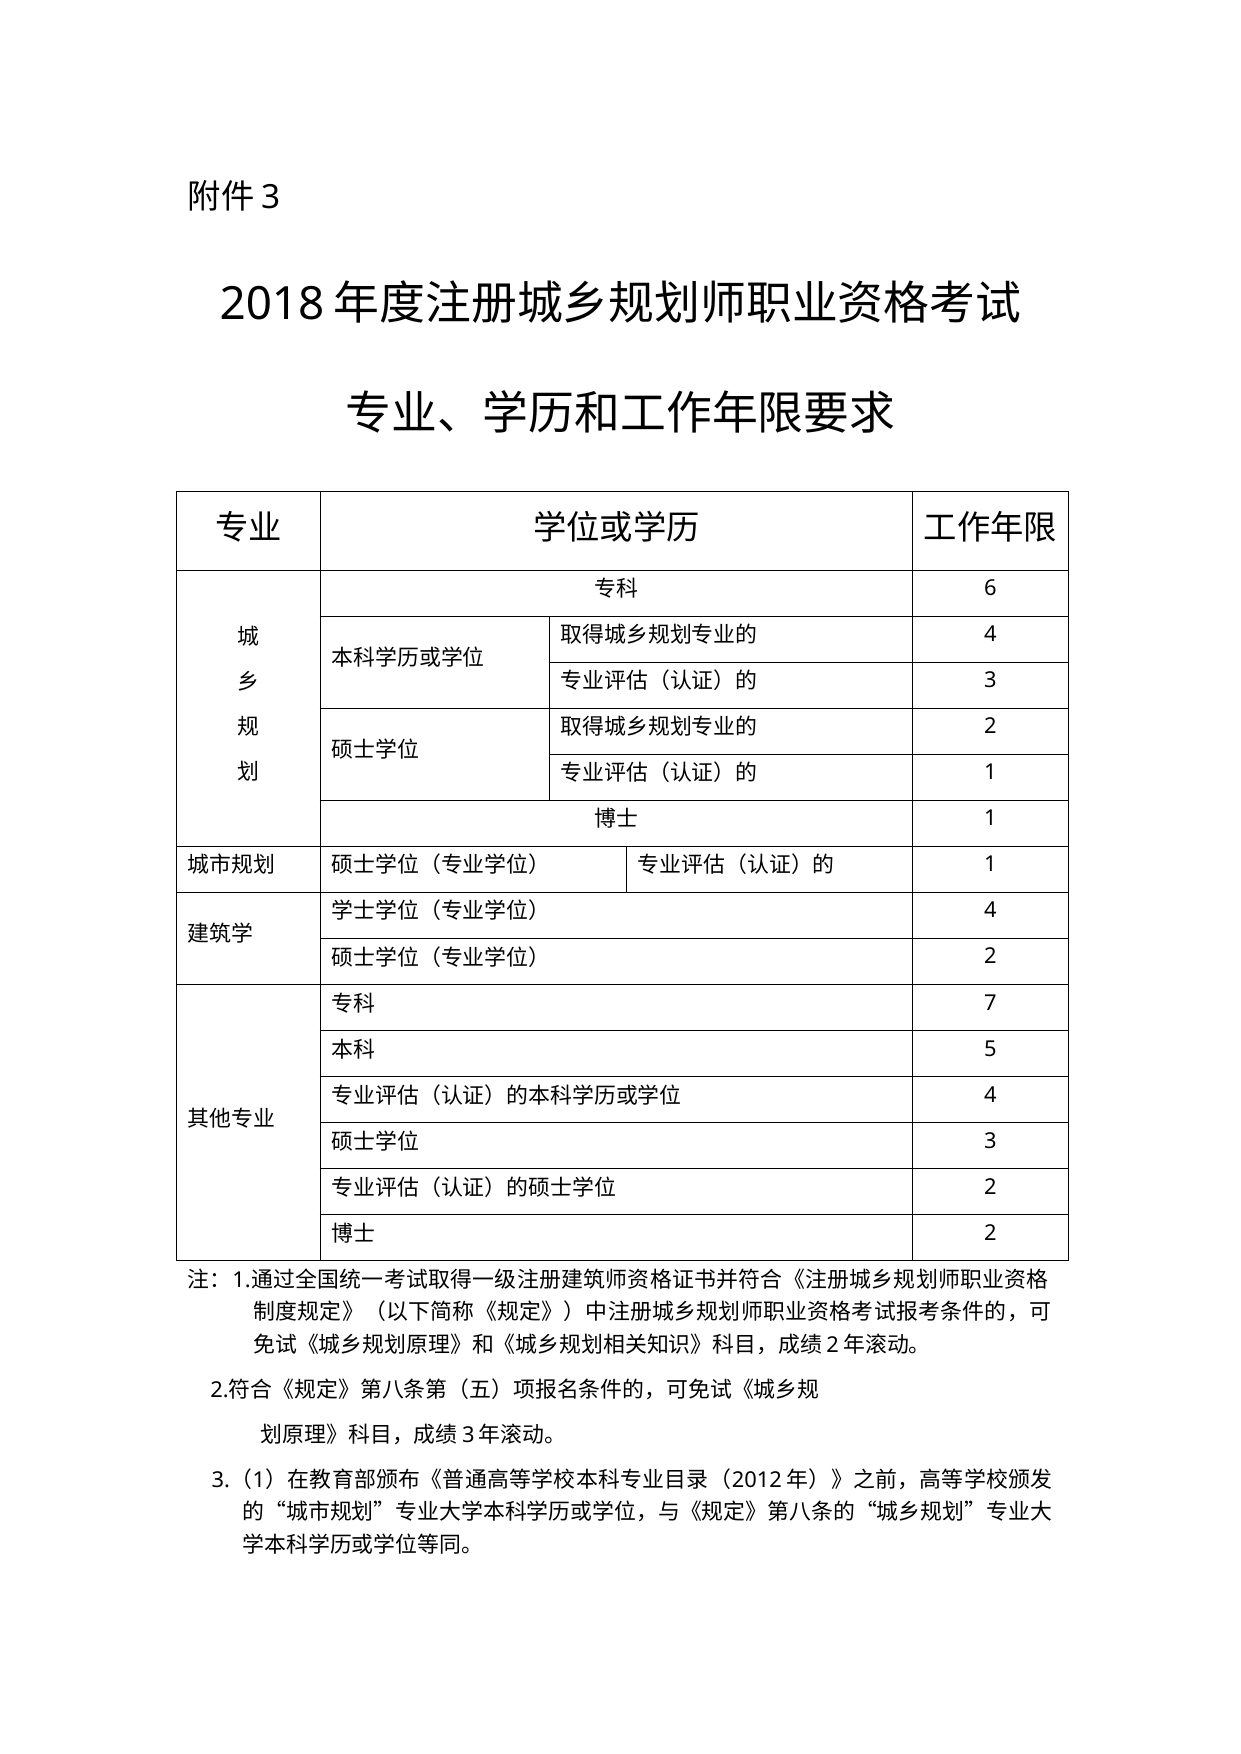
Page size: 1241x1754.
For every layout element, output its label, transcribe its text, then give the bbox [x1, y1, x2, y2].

table_cell 本科学历或学位 [321, 617, 549, 708]
table_cell 硕士学位 [321, 709, 549, 800]
table_cell 专科 [321, 571, 912, 616]
table_cell 专业评估（认证）的 [627, 847, 912, 892]
table_cell 4 [913, 617, 1068, 662]
table_cell 1 [913, 801, 1068, 846]
table_cell 学士学位（专业学位） [321, 893, 912, 938]
table_cell 1 [913, 847, 1068, 892]
table_cell 硕士学位（专业学位） [321, 847, 626, 892]
table_cell 城 乡 规 划 [177, 571, 320, 846]
table_cell 7 [913, 985, 1068, 1030]
table_cell 硕士学位（专业学位） [321, 939, 912, 984]
table_cell 建筑学 [177, 893, 320, 984]
table_header 工作年限 [913, 492, 1068, 570]
table_cell 2 [913, 1169, 1068, 1214]
text 2.符合《规定》第八条第（五）项报名条件的，可免试《城乡规 [187, 1371, 1053, 1404]
table_cell 3 [913, 663, 1068, 708]
text 附件3 [187, 162, 1053, 227]
table_cell 2 [913, 709, 1068, 754]
table_cell 其他专业 [177, 985, 320, 1260]
text 3.（1）在教育部颁布《普通高等学校本科专业目录（2012年）》之前，高等学校颁发的“城市规划”专业大学本科学历或学位，与《规定》第八条的“城乡规划”专业大学本科学历或学位等同。 [187, 1461, 1053, 1559]
table_cell 本科 [321, 1031, 912, 1076]
table_cell 4 [913, 893, 1068, 938]
table_cell 2 [913, 939, 1068, 984]
text 注：1.通过全国统一考试取得一级注册建筑师资格证书并符合《注册城乡规划师职业资格制度规定》（以下简称《规定》）中注册城乡规划师职业资格考试报考条件的，可免试《城乡规划原理》和《城乡规划相关知识》科目，成绩2年滚动。 [187, 1261, 1053, 1359]
table_header 专业 [177, 492, 320, 570]
table_cell 取得城乡规划专业的 [550, 617, 912, 662]
table_cell 4 [913, 1077, 1068, 1122]
text 2018年度注册城乡规划师职业资格考试 [187, 251, 1053, 349]
table_cell 2 [913, 1215, 1068, 1260]
text 专业、学历和工作年限要求 [187, 361, 1053, 459]
table_cell 取得城乡规划专业的 [550, 709, 912, 754]
table_cell 5 [913, 1031, 1068, 1076]
table_cell 博士 [321, 801, 912, 846]
table_cell 6 [913, 571, 1068, 616]
text 划原理》科目，成绩3年滚动。 [261, 1416, 1053, 1449]
table_header 学位或学历 [321, 492, 912, 570]
table_cell 专业评估（认证）的 [550, 755, 912, 800]
table_cell 1 [913, 755, 1068, 800]
table_cell 3 [913, 1123, 1068, 1168]
table_cell 城市规划 [177, 847, 320, 892]
table_cell 专业评估（认证）的本科学历或学位 [321, 1077, 912, 1122]
table_cell 专业评估（认证）的硕士学位 [321, 1169, 912, 1214]
table_cell 专业评估（认证）的 [550, 663, 912, 708]
table_cell 硕士学位 [321, 1123, 912, 1168]
table_cell 博士 [321, 1215, 912, 1260]
table_cell 专科 [321, 985, 912, 1030]
